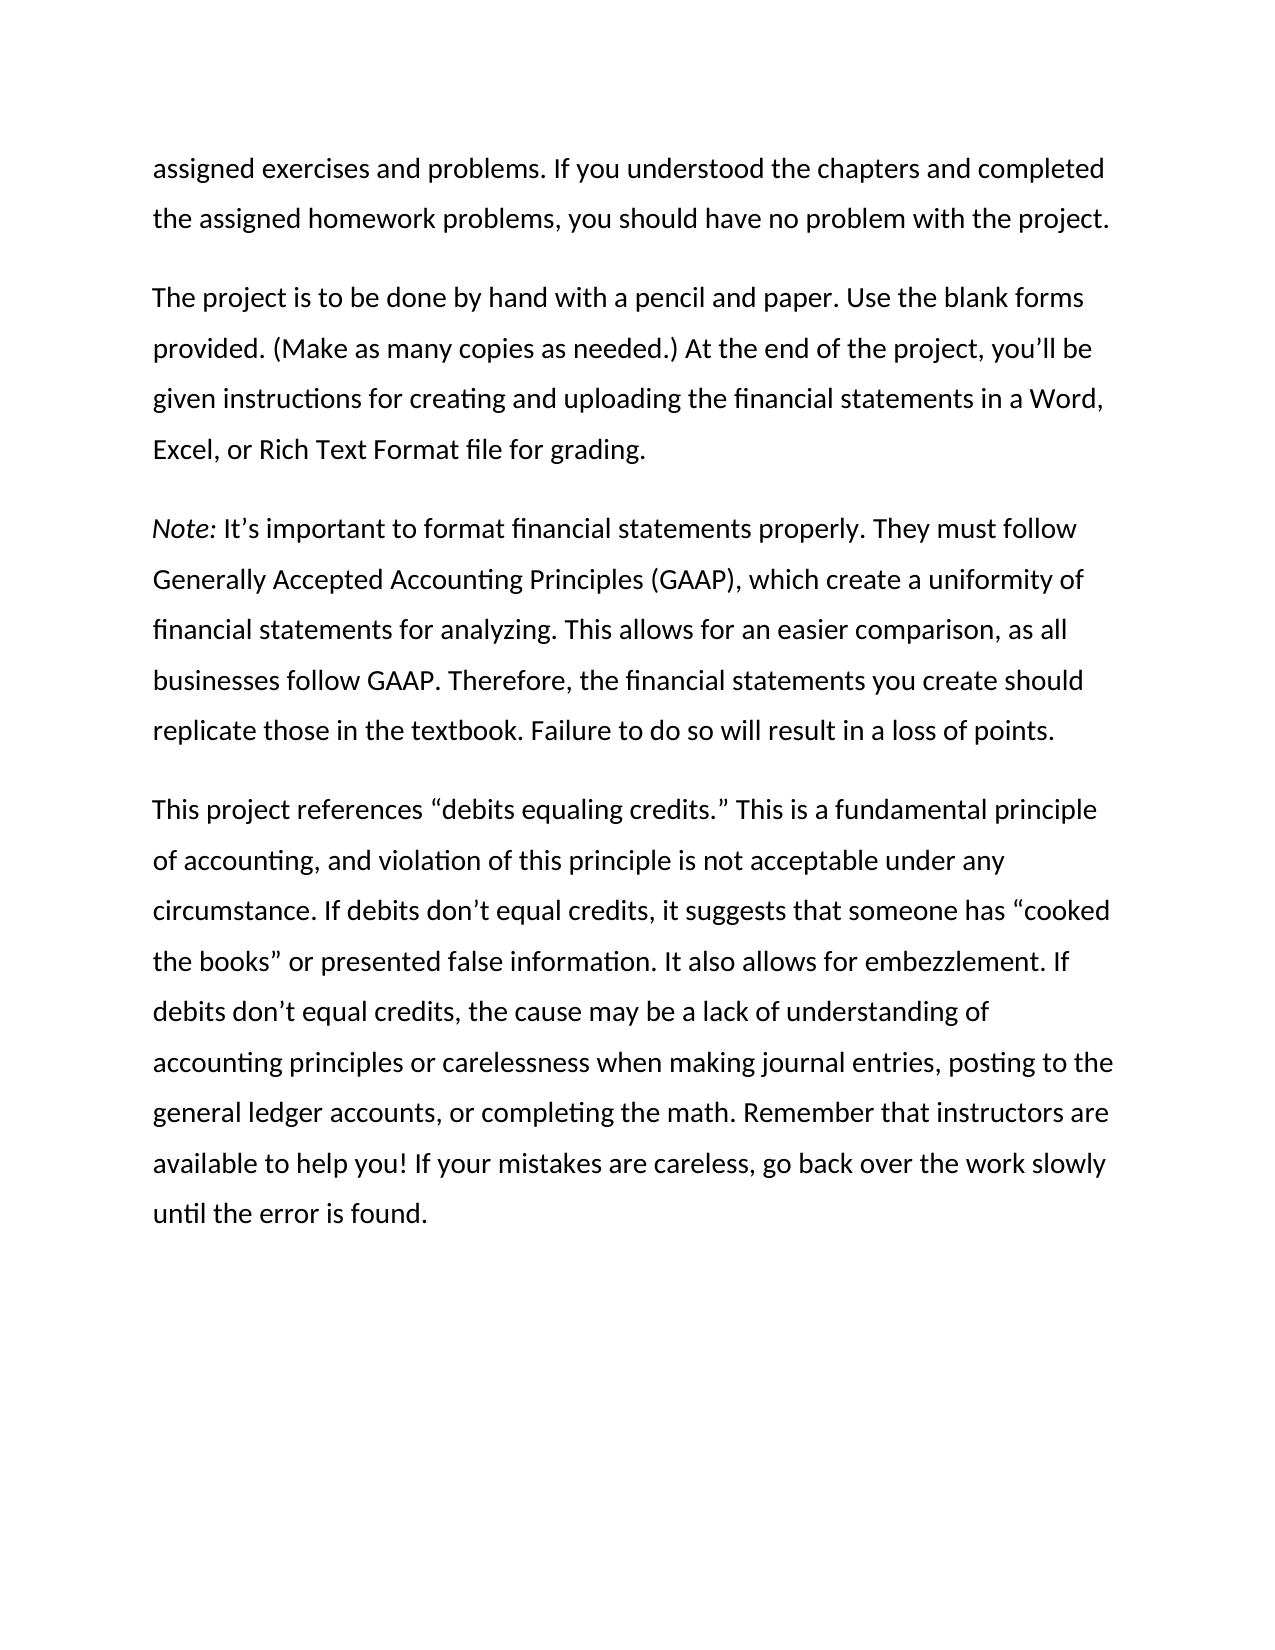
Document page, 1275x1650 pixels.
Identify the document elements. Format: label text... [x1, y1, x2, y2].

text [152, 150, 1123, 236]
text Note: It’s important to format financial statements properly. They must follow Generally Accepted Accounting Principles (GAAP), which create a uniformity of financial statements for analyzing. This allows for an easier comparison, as all businesses follow GAAP. Therefore, the financial statements you create should replicate those in the textbook. Failure to do so will result in a loss of points. [152, 510, 1123, 748]
text This project references “debits equaling credits.” This is a fundamental principle of accounting, and violation of this principle is not acceptable under any circumstance. If debits don’t equal credits, it suggests that someone has “cooked the books” or presented false information. It also allows for embezzlement. If debits don’t equal credits, the cause may be a lack of understanding of accounting principles or carelessness when making journal entries, posting to the general ledger accounts, or completing the math. Remember that instructors are available to help you! If your mistakes are careless, go back over the work slowly until the error is found. [152, 791, 1123, 1231]
text The project is to be done by hand with a pencil and paper. Use the blank forms provided. (Make as many copies as needed.) At the end of the project, you’ll be given instructions for creating and uploading the financial statements in a Word, Excel, or Rich Text Format file for grading. [152, 279, 1123, 467]
